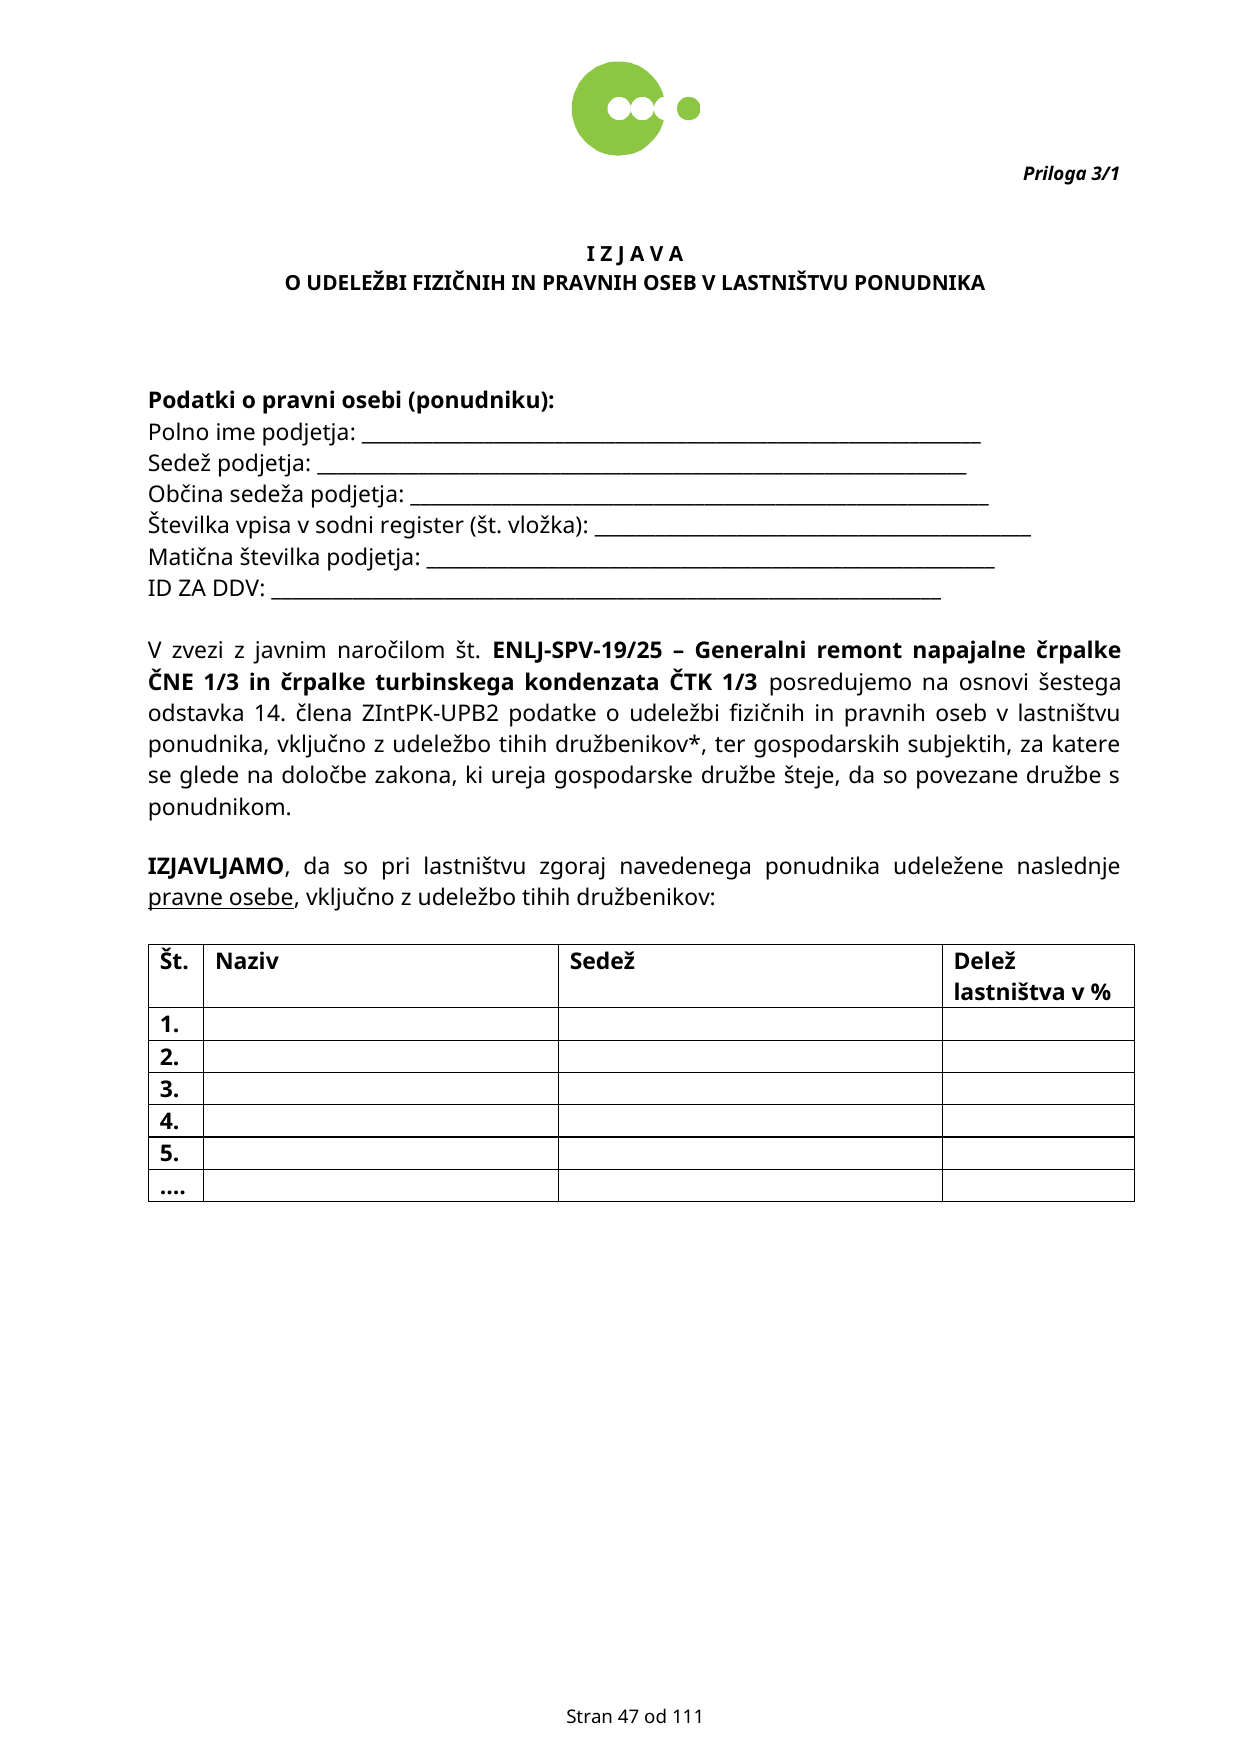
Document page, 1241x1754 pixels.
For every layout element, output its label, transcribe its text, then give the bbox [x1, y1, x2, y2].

table_cell [943, 1073, 1134, 1104]
table_header Sedež [559, 945, 942, 1007]
table_header Naziv [204, 945, 558, 1007]
table_cell [559, 1073, 942, 1104]
text Sedež podjetja: ________________________________________________________________ [148, 447, 1122, 478]
table_cell [204, 1008, 558, 1039]
table_cell 2. [149, 1041, 203, 1072]
table_cell [559, 1008, 942, 1039]
text I Z J A V A [148, 239, 1122, 268]
text O UDELEŽBI FIZIČNIH IN PRAVNIH OSEB V LASTNIŠTVU PONUDNIKA [148, 268, 1122, 296]
text Priloga 3/1 [148, 160, 1122, 185]
text ID ZA DDV: __________________________________________________________________ [148, 572, 1122, 603]
table_cell [943, 1138, 1134, 1169]
table_cell 5. [149, 1138, 203, 1169]
text Polno ime podjetja: _____________________________________________________________ [148, 416, 1122, 447]
table_cell [559, 1105, 942, 1136]
table_cell 4. [149, 1105, 203, 1136]
table_cell [204, 1073, 558, 1104]
table_cell [943, 1170, 1134, 1201]
text V zvezi z javnim naročilom št. ENLJ-SPV-19/25 – Generalni remont napajalne črpalke ČNE 1/3 in črpalke turbinskega kondenzata ČTK 1/3 posredujemo na osnovi šestega odstavka 14. člena ZIntPK-UPB2 podatke o udeležbi fizičnih in pravnih oseb v lastništvu ponudnika, vključno z udeležbo tihih družbenikov*, ter gospodarskih subjektih, za katere se glede na določbe zakona, ki ureja gospodarske družbe šteje, da so povezane družbe s ponudnikom. [148, 634, 1122, 822]
table_cell [943, 1041, 1134, 1072]
text Občina sedeža podjetja: _________________________________________________________ [148, 478, 1122, 509]
text IZJAVLJAMO, da so pri lastništvu zgoraj navedenega ponudnika udeležene naslednje pravne osebe, vključno z udeležbo tihih družbenikov: [148, 850, 1122, 912]
table_cell [204, 1138, 558, 1169]
table_cell [943, 1008, 1134, 1039]
table_header Št. [149, 945, 203, 1007]
table_cell [204, 1105, 558, 1136]
table_cell [204, 1170, 558, 1201]
table_header Delež lastništva v % [943, 945, 1134, 1007]
table_cell [559, 1170, 942, 1201]
text Številka vpisa v sodni register (št. vložka): ___________________________________________ [148, 509, 1122, 541]
text Matična številka podjetja: ________________________________________________________ [148, 541, 1122, 572]
table_cell 1. [149, 1008, 203, 1039]
table_cell [204, 1041, 558, 1072]
table_cell …. [149, 1170, 203, 1201]
text Podatki o pravni osebi (ponudniku): [148, 384, 1122, 416]
table_cell [559, 1041, 942, 1072]
table_cell [943, 1105, 1134, 1136]
table_cell [559, 1138, 942, 1169]
table_cell 3. [149, 1073, 203, 1104]
